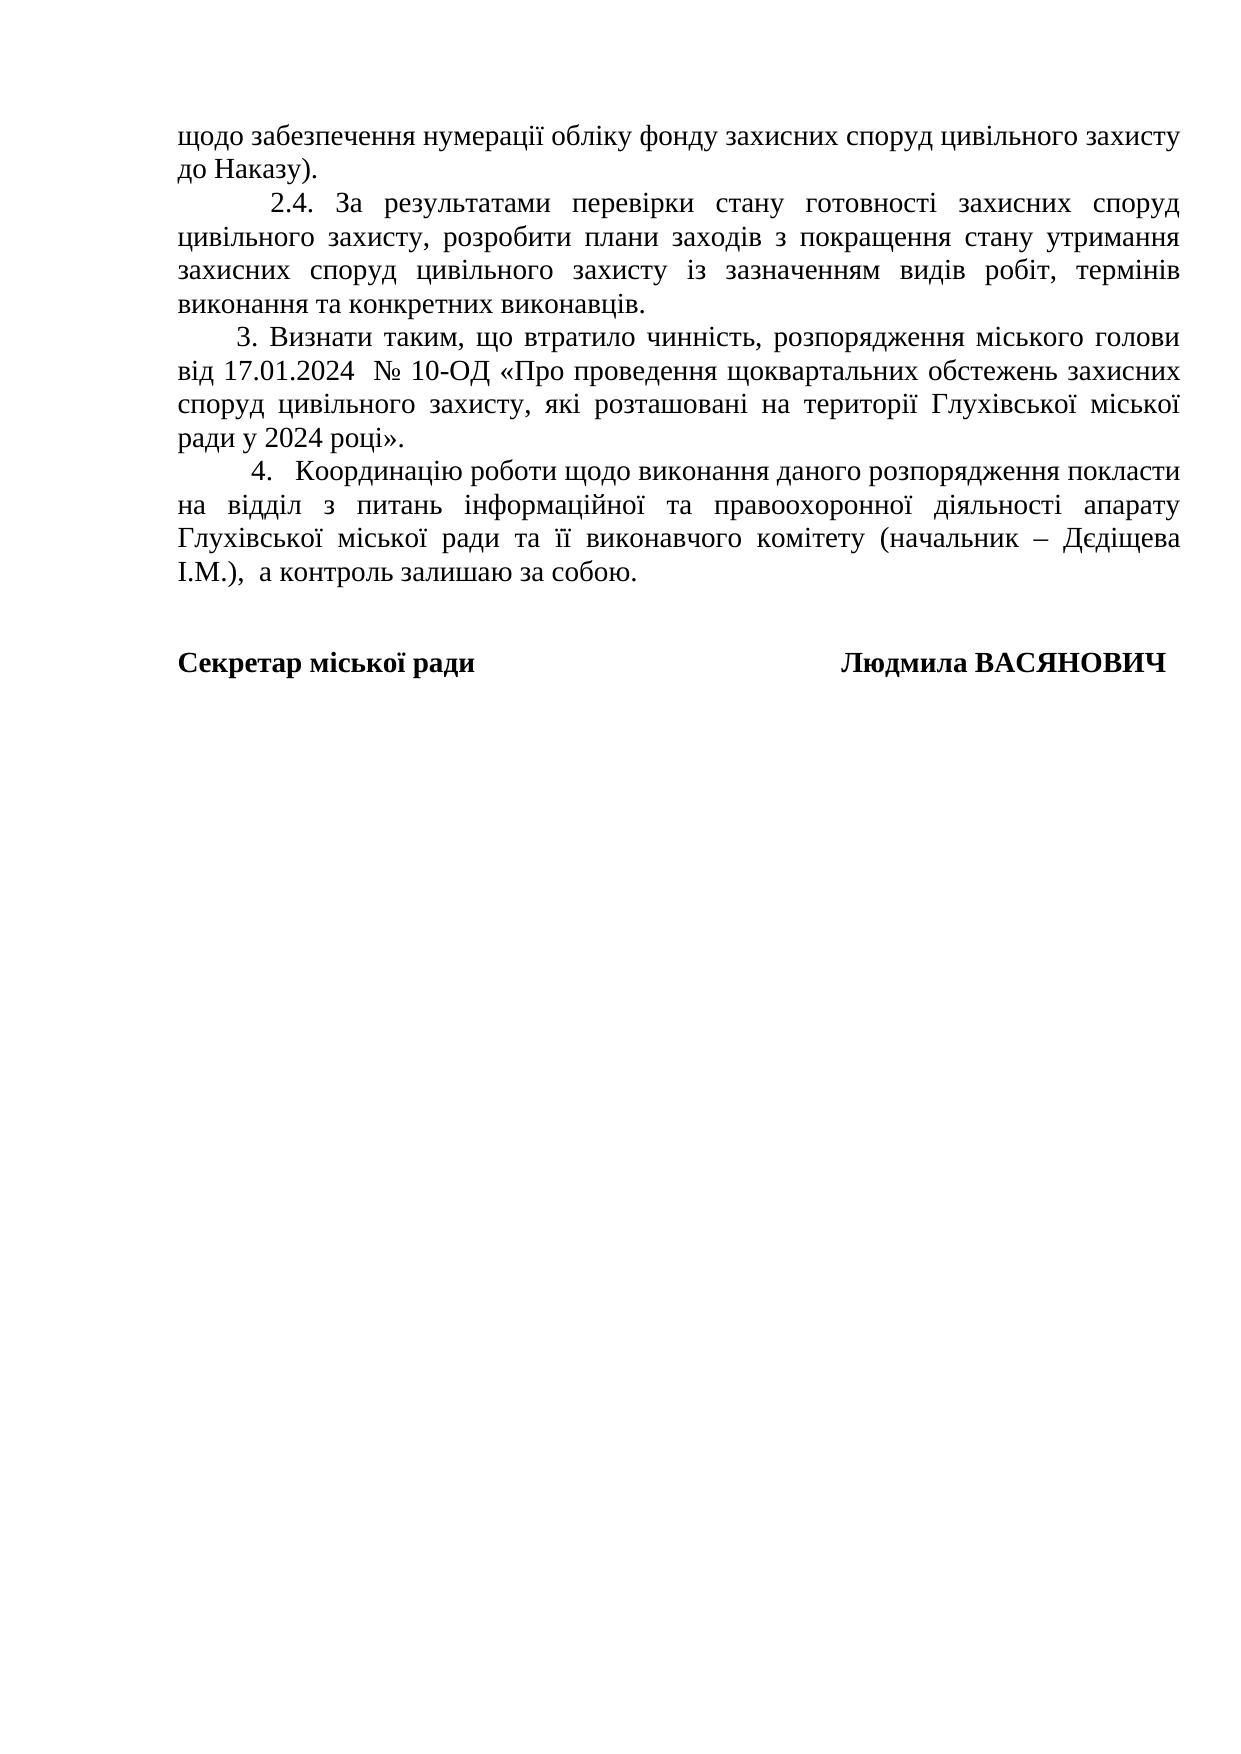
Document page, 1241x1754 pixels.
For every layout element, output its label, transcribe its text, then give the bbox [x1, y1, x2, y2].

text 2.4. За результатами перевірки стану готовності захисних споруд цивільного захисту, розробити плани заходів з покращення стану утримання захисних споруд цивільного захисту із зазначенням видів робіт, термінів виконання та конкретних виконавців. [177, 185, 1181, 319]
text 4. Координацію роботи щодо виконання даного розпорядження покласти на відділ з питань інформаційної та правоохоронної діяльності апарату Глухівської міської ради та її виконавчого комітету (начальник – Дєдіщева І.М.), а контроль залишаю за собою. [177, 453, 1181, 588]
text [177, 118, 1181, 185]
text Секретар міської ради Людмила ВАСЯНОВИЧ [177, 645, 1181, 678]
text 3. Визнати таким, що втратило чинність, розпорядження міського голови від 17.01.2024 № 10-ОД «Про проведення щоквартальних обстежень захисних споруд цивільного захисту, які розташовані на території Глухівської міської ради у 2024 році». [177, 319, 1181, 453]
